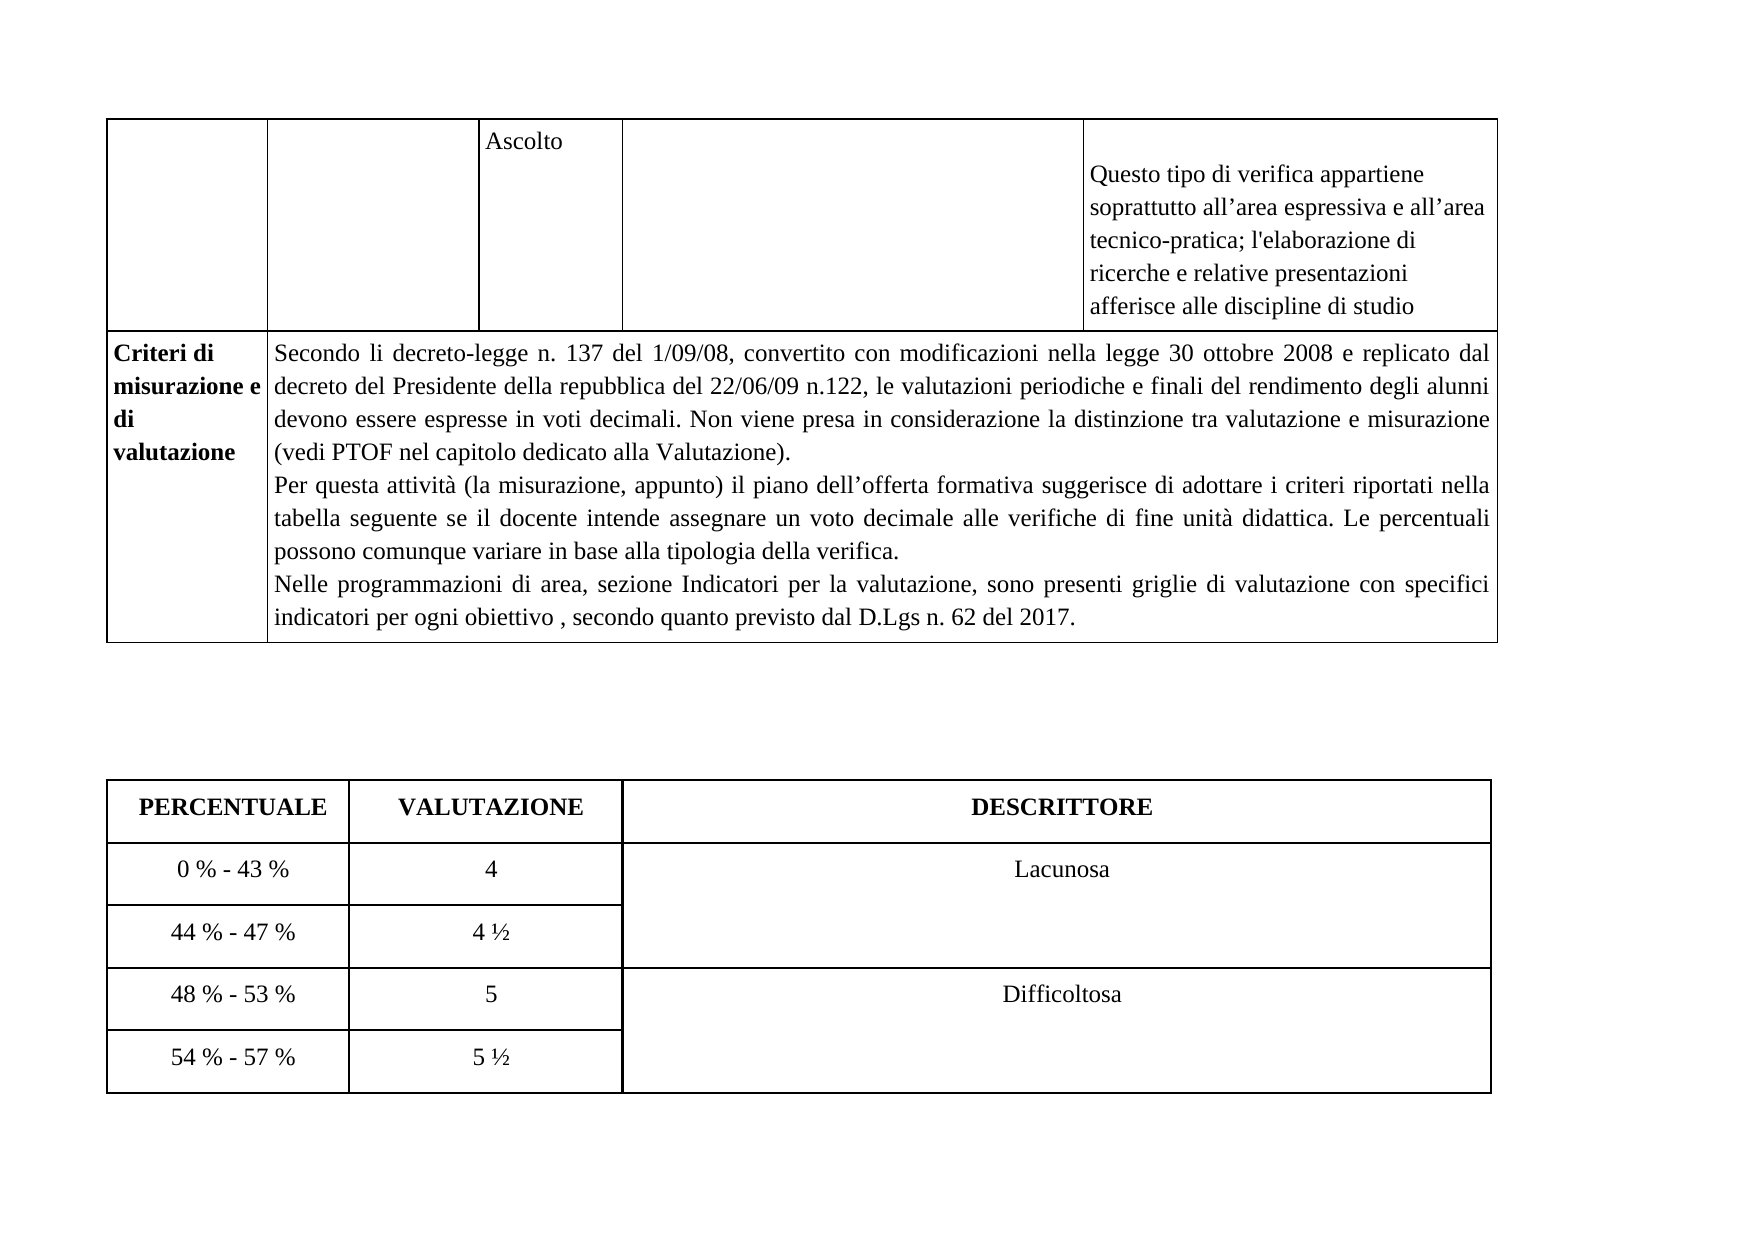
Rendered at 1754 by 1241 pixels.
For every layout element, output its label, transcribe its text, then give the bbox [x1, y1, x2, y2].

table_header PERCENTUALE [108, 781, 348, 842]
table_cell 48 % - 53 % [108, 969, 348, 1029]
table_cell 5 ½ [350, 1031, 621, 1092]
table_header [623, 120, 1083, 330]
table_cell Secondo li decreto-legge n. 137 del 1/09/08, convertito con modificazioni nella legge 30 ottobre 2008 e replicato dal decreto del Presidente della repubblica del 22/06/09 n.122, le valutazioni periodiche e finali del rendimento degli alunni devono essere espresse in voti decimali. Non viene presa in considerazione la distinzione tra valutazione e misurazione (vedi PTOF nel capitolo dedicato alla Valutazione). Per questa attività (la misurazione, appunto) il piano dell’offerta formativa suggerisce di adottare i criteri riportati nella tabella seguente se il docente intende assegnare un voto decimale alle verifiche di fine unità didattica. Le percentuali possono comunque variare in base alla tipologia della verifica. Nelle programmazioni di area, sezione Indicatori per la valutazione, sono presenti griglie di valutazione con specifici indicatori per ogni obiettivo , secondo quanto previsto dal D.Lgs n. 62 del 2017. [268, 332, 1497, 642]
table_header DESCRITTORE [624, 781, 1490, 842]
table_cell Criteri di misurazione e di valutazione [108, 332, 267, 642]
table_header VALUTAZIONE [350, 781, 621, 842]
table_cell 0 % - 43 % [108, 844, 348, 904]
table_cell 4 ½ [350, 906, 621, 967]
table_cell 44 % - 47 % [108, 906, 348, 967]
table_cell Lacunosa [624, 844, 1490, 967]
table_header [268, 120, 478, 330]
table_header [480, 120, 622, 330]
table_cell 54 % - 57 % [108, 1031, 348, 1092]
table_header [1084, 120, 1497, 330]
table_cell 4 [350, 844, 621, 904]
table_cell 5 [350, 969, 621, 1029]
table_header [108, 120, 267, 330]
table_cell Difficoltosa [624, 969, 1490, 1092]
